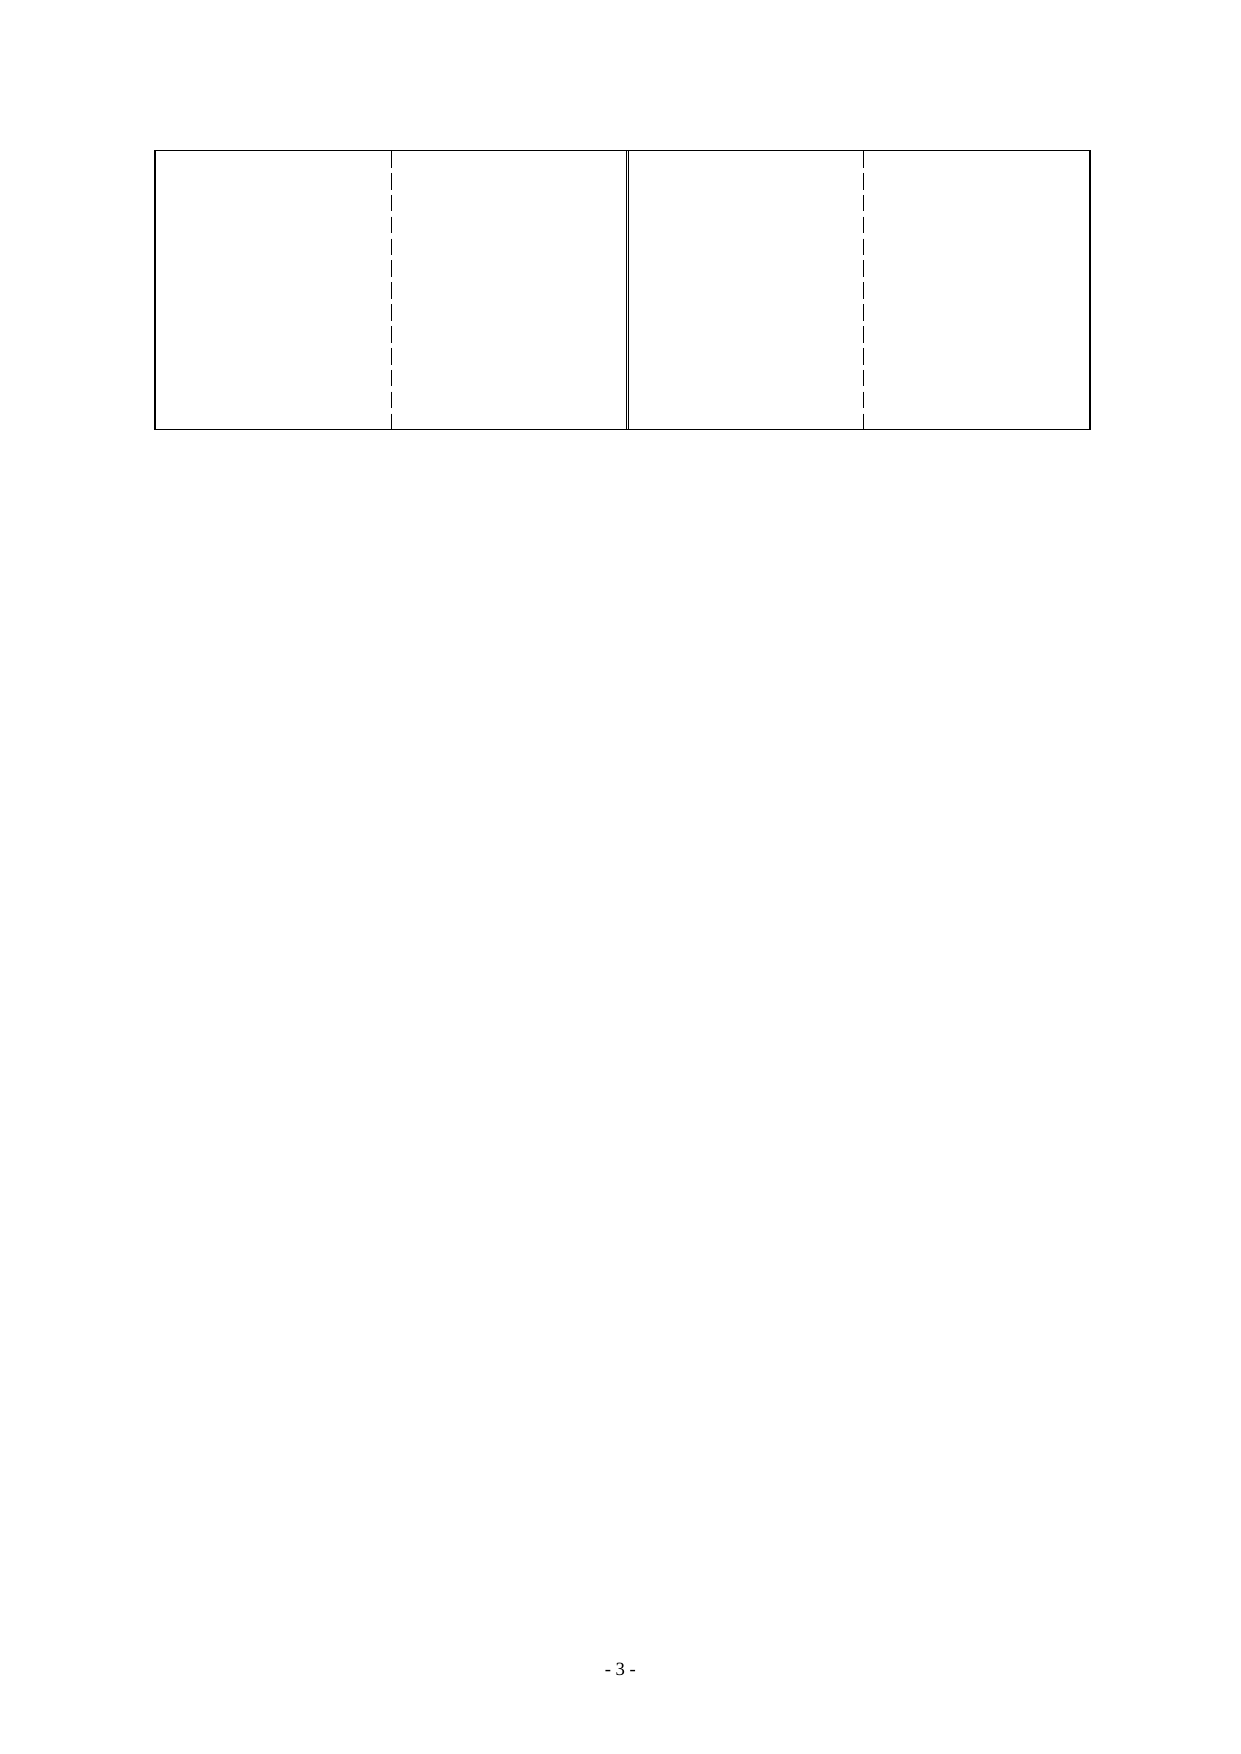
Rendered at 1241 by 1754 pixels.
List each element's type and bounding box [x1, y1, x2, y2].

table_cell [864, 151, 1089, 429]
table_cell [391, 151, 626, 429]
table_cell [156, 151, 391, 429]
table_cell [629, 151, 863, 429]
